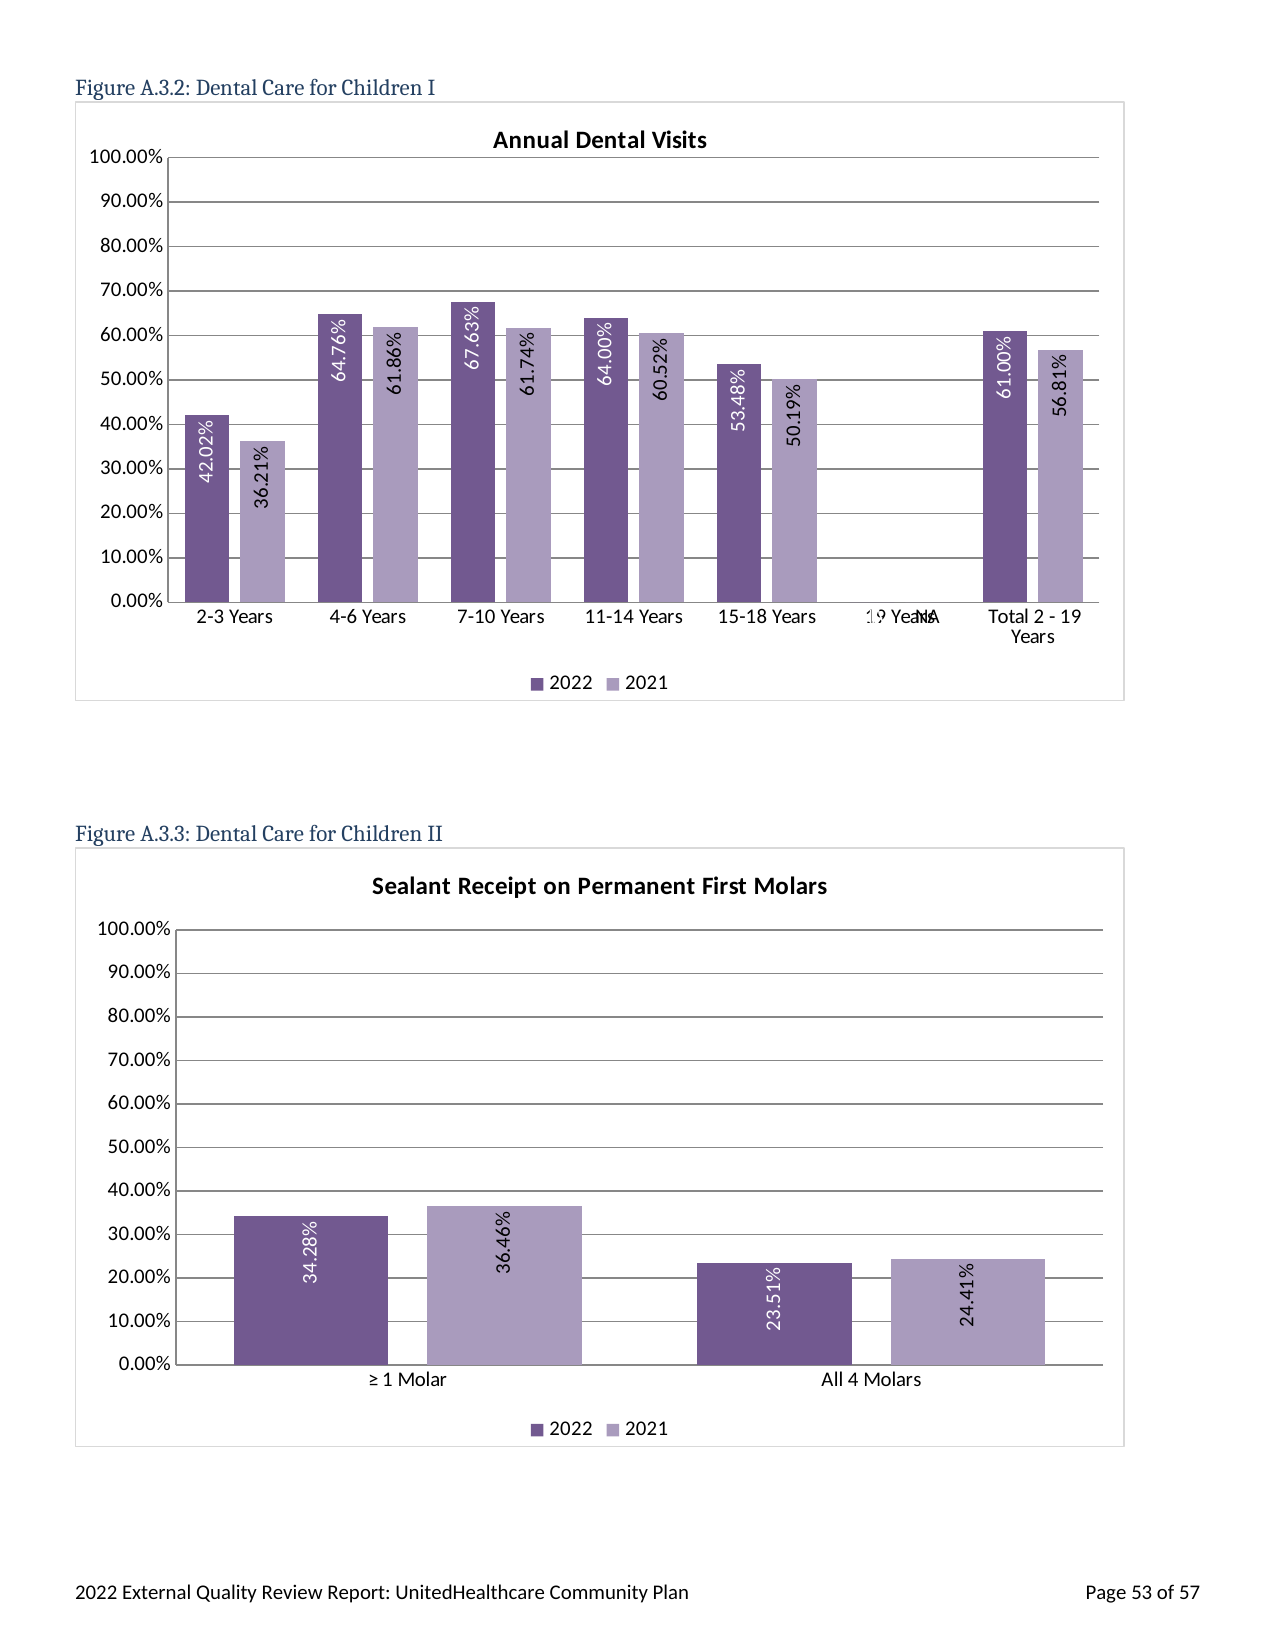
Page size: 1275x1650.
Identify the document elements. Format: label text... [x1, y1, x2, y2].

subtitle Figure A.3.2: Dental Care for Children I [75, 75, 1200, 101]
subtitle Figure A.3.3: Dental Care for Children II [75, 821, 1200, 847]
